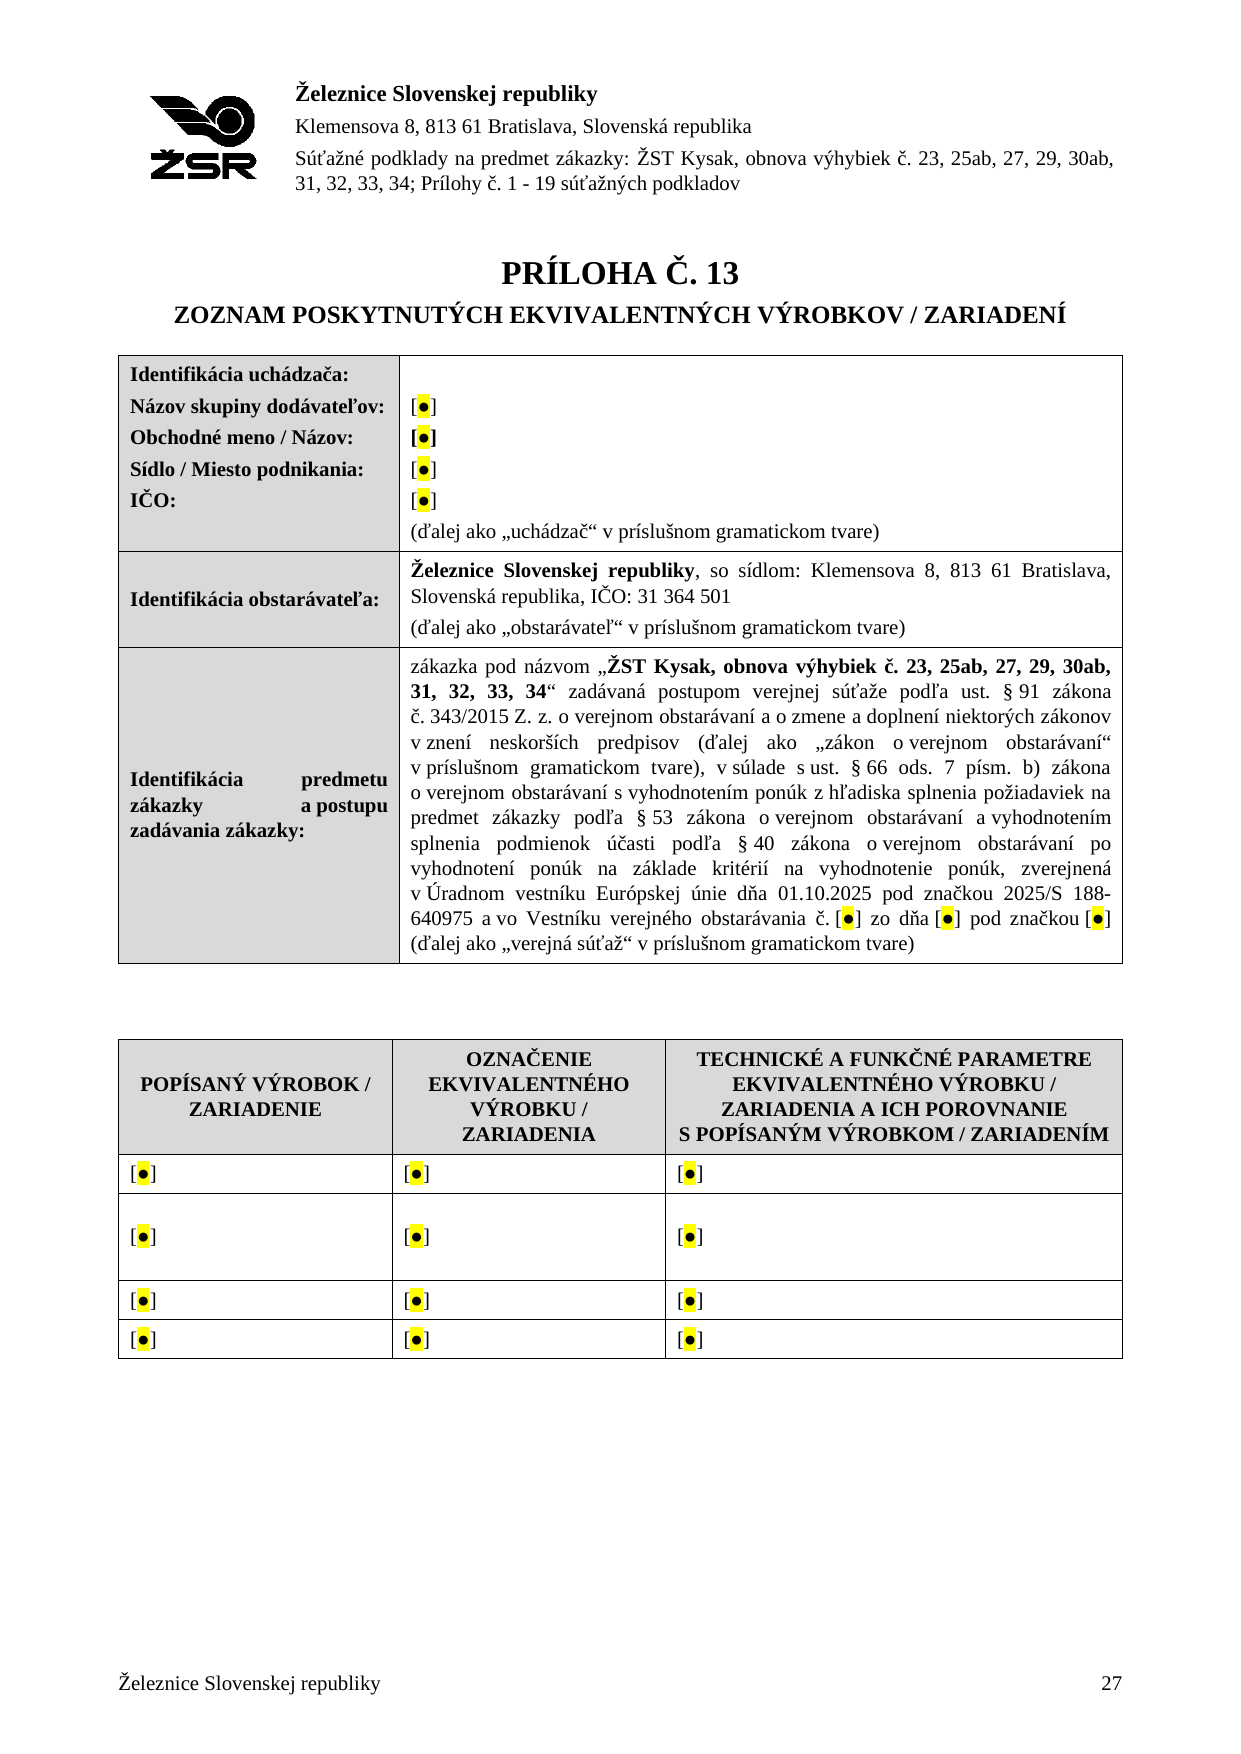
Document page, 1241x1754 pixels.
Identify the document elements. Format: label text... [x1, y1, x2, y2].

subtitle PRÍLOHA Č. 13 [118, 253, 1122, 292]
table_cell [●] [666, 1320, 1122, 1358]
table_cell [●] [119, 1320, 392, 1358]
table_cell Identifikácia obstarávateľa: [119, 552, 399, 647]
table_cell [●] [393, 1320, 665, 1358]
table_cell Identifikácia predmetu zákazky a postupu zadávania zákazky: [119, 648, 399, 963]
table_cell [●] [393, 1281, 665, 1319]
table_cell [●] [119, 1281, 392, 1319]
table_header Identifikácia uchádzača: Názov skupiny dodávateľov: Obchodné meno / Názov: Sídlo / Miesto podnikania: IČO: [119, 356, 399, 551]
table_header OZNAČENIE EKVIVALENTNÉHO VÝROBKU / ZARIADENIA [393, 1040, 665, 1154]
table_header POPÍSANÝ VÝROBOK / ZARIADENIE [119, 1040, 392, 1154]
table_cell [●] [666, 1155, 1122, 1192]
table_cell [●] [119, 1194, 392, 1280]
table_header TECHNICKÉ A FUNKČNÉ PARAMETRE EKVIVALENTNÉHO VÝROBKU / ZARIADENIA A ICH POROVNANIE S POPÍSANÝM VÝROBKOM / ZARIADENÍM [666, 1040, 1122, 1154]
table_cell [●] [393, 1155, 665, 1192]
subtitle ZOZNAM POSKYTNUTÝCH EKVIVALENTNÝCH VÝROBKOV / ZARIADENÍ [118, 300, 1122, 329]
table_cell zákazka pod názvom „ŽST Kysak, obnova výhybiek č. 23, 25ab, 27, 29, 30ab, 31, 32, 33, 34“ zadávaná postupom verejnej súťaže podľa ust. § 91 zákona č. 343/2015 Z. z. o verejnom obstarávaní a o zmene a doplnení niektorých zákonov v znení neskorších predpisov (ďalej ako „zákon o verejnom obstarávaní“ v príslušnom gramatickom tvare), v súlade s ust. § 66 ods. 7 písm. b) zákona o verejnom obstarávaní s vyhodnotením ponúk z hľadiska splnenia požiadaviek na predmet zákazky podľa § 53 zákona o verejnom obstarávaní a vyhodnotením splnenia podmienok účasti podľa § 40 zákona o verejnom obstarávaní po vyhodnotení ponúk na základe kritérií na vyhodnotenie ponúk, zverejnená v Úradnom vestníku Európskej únie dňa 01.10.2025 pod značkou 2025/S 188-640975 a vo Vestníku verejného obstarávania č. [●] zo dňa [●] pod značkou [●] (ďalej ako „verejná súťaž“ v príslušnom gramatickom tvare) [400, 648, 1122, 963]
table_cell [●] [393, 1194, 665, 1280]
picture [149, 96, 257, 179]
table_cell Železnice Slovenskej republiky, so sídlom: Klemensova 8, 813 61 Bratislava, Slovenská republika, IČO: 31 364 501 (ďalej ako „obstarávateľ“ v príslušnom gramatickom tvare) [400, 552, 1122, 647]
table_cell [●] [119, 1155, 392, 1192]
table_cell [●] [666, 1281, 1122, 1319]
table_header [●] [●] [●] [●] (ďalej ako „uchádzač“ v príslušnom gramatickom tvare) [400, 356, 1122, 551]
table_cell [●] [666, 1194, 1122, 1280]
